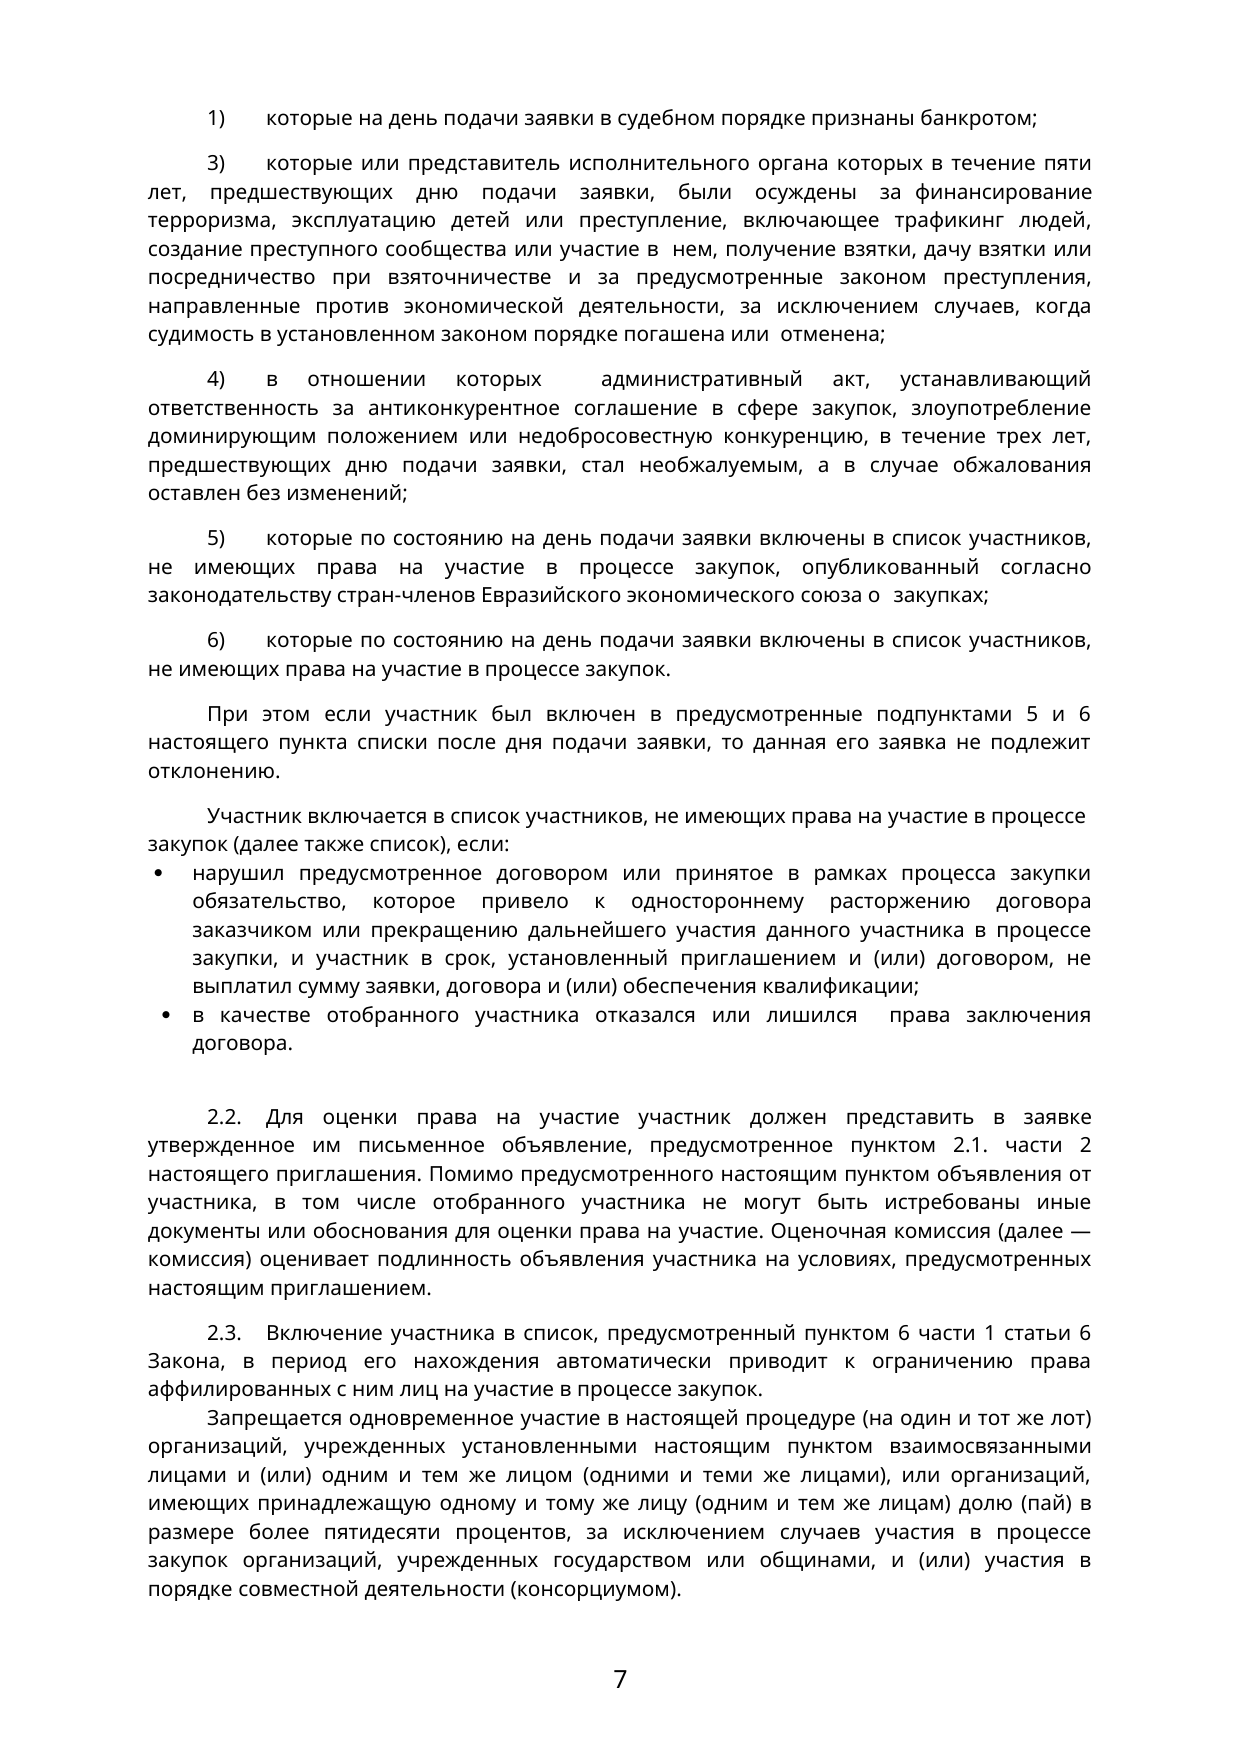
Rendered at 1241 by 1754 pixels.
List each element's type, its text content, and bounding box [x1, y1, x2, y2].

text Запрещается одновременное участие в настоящей процедуре (на один и тот же лот) организаций, учрежденных установленными настоящим пунктом взаимосвязанными лицами и (или) одним и тем же лицом (одними и теми же лицами), или организаций, имеющих принадлежащую одному и тому же лицу (одним и тем же лицам) долю (пай) в размере более пятидесяти процентов, за исключением случаев участия в процессе закупок организаций, учрежденных государством или общинами, и (или) участия в порядке совместной деятельности (консорциумом). [148, 1403, 1092, 1602]
text При этом если участник был включен в предусмотренные подпунктами 5 и 6 настоящего пункта списки после дня подачи заявки, то данная его заявка не подлежит отклонению. [148, 699, 1092, 784]
text 5) которые по состоянию на день подачи заявки включены в список участников, не имеющих права на участие в процессе закупок, опубликованный согласно законодательству стран-членов Евразийского экономического союза о закупках; [148, 523, 1092, 609]
list в качестве отобранного участника отказался или лишился права заключения договора. [162, 1000, 1092, 1057]
list нарушил предусмотренное договором или принятое в рамках процесса закупки обязательство, которое привело к одностороннему расторжению договора заказчиком или прекращению дальнейшего участия данного участника в процессе закупки, и участник в срок, установленный приглашением и (или) договором, не выплатил сумму заявки, договора и (или) обеспечения квалификации; [154, 858, 1092, 1000]
text 2.2. Для оценки права на участие участник должен представить в заявке утвержденное им письменное объявление, предусмотренное пунктом 2.1. части 2 настоящего приглашения. Помимо предусмотренного настоящим пунктом объявления от участника, в том числе отобранного участника не могут быть истребованы иные документы или обоснования для оценки права на участие. Оценочная комиссия (далее — комиссия) оценивает подлинность объявления участника на условиях, предусмотренных настоящим приглашением. [148, 1102, 1092, 1301]
text 2.3. Включение участника в список, предусмотренный пунктом 6 части 1 статьи 6 Закона, в период его нахождения автоматически приводит к ограничению права аффилированных с ним лиц на участие в процессе закупок. [148, 1318, 1092, 1403]
text 4) в отношении которых административный акт, устанавливающий ответственность за антиконкурентное соглашение в сфере закупок, злоупотребление доминирующим положением или недобросовестную конкуренцию, в течение трех лет, предшествующих дню подачи заявки, стал необжалуемым, а в случае обжалования оставлен без изменений; [148, 364, 1092, 507]
text 6) которые по состоянию на день подачи заявки включены в список участников, не имеющих права на участие в процессе закупок. [148, 625, 1092, 682]
text 3) которые или представитель исполнительного органа которых в течение пяти лет, предшествующих дню подачи заявки, были осуждены за финансирование терроризма, эксплуатацию детей или преступление, включающее трафикинг людей, создание преступного сообщества или участие в нем, получение взятки, дачу взятки или посредничество при взяточничестве и за предусмотренные законом преступления, направленные против экономической деятельности, за исключением случаев, когда судимость в установленном законом порядке погашена или отменена; [148, 148, 1092, 348]
text 1) которые на день подачи заявки в судебном порядке признаны банкротом; [148, 103, 1092, 132]
text Участник включается в список участников, не имеющих права на участие в процессе закупок (далее также список), если: [148, 801, 1092, 858]
